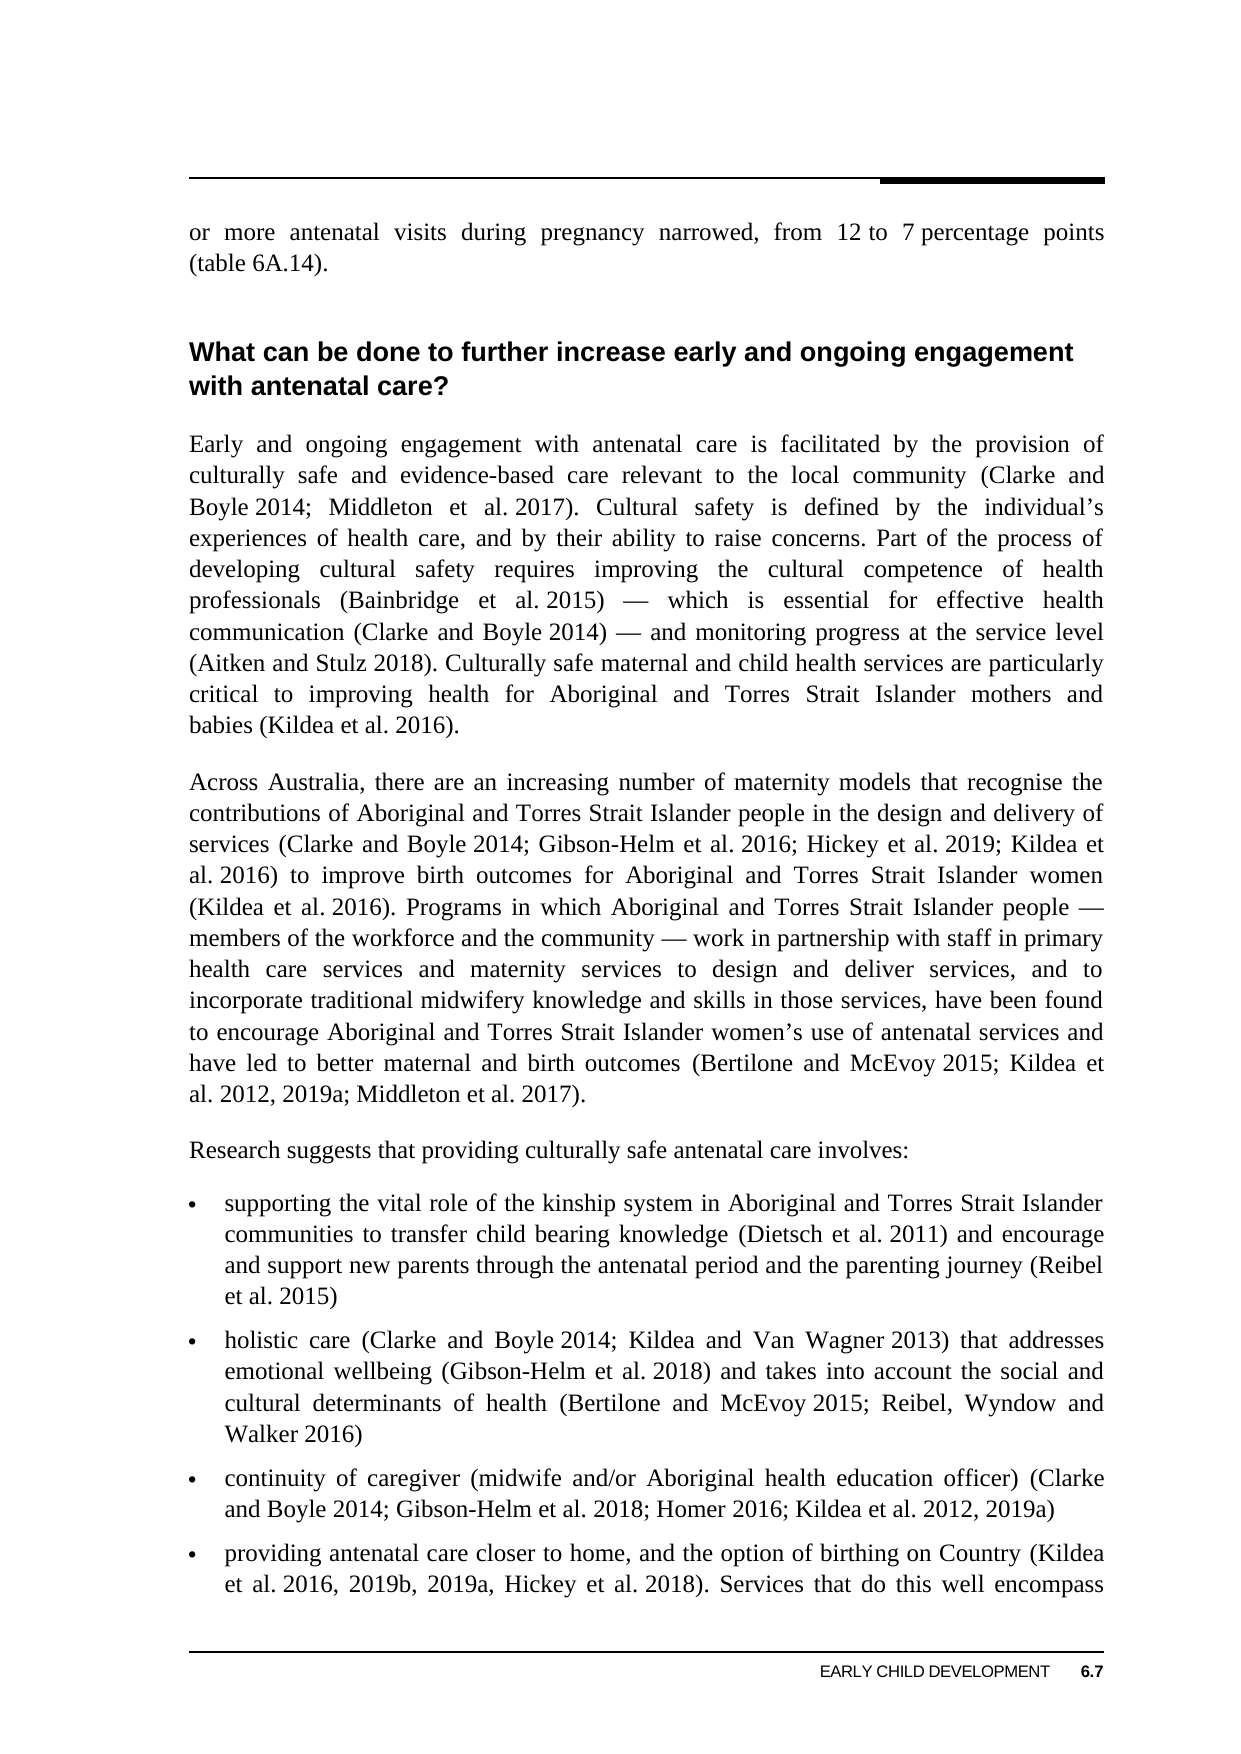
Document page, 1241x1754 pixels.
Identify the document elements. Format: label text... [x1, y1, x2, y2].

list continuity of caregiver (midwife and/or Aboriginal health education officer) (Clarke and Boyle 2014; Gibson-Helm et al. 2018; Homer 2016; Kildea et al. 2012, 2019a) [189, 1460, 1104, 1523]
list holistic care (Clarke and Boyle 2014; Kildea and Van Wagner 2013) that addresses emotional wellbeing (Gibson-Helm et al. 2018) and takes into account the social and cultural determinants of health (Bertilone and McEvoy 2015; Reibel, Wyndow and Walker 2016) [189, 1323, 1104, 1448]
text Across Australia, there are an increasing number of maternity models that recognise the contributions of Aboriginal and Torres Strait Islander people in the design and delivery of services (Clarke and Boyle 2014; Gibson-Helm et al. 2016; Hickey et al. 2019; Kildea et al. 2016) to improve birth outcomes for Aboriginal and Torres Strait Islander women (Kildea et al. 2016). Programs in which Aboriginal and Torres Strait Islander people — members of the workforce and the community — work in partnership with staff in primary health care services and maternity services to design and deliver services, and to incorporate traditional midwifery knowledge and skills in those services, have been found to encourage Aboriginal and Torres Strait Islander women’s use of antenatal services and have led to better maternal and birth outcomes (Bertilone and McEvoy 2015; Kildea et al. 2012, 2019a; Middleton et al. 2017). [189, 764, 1104, 1108]
list supporting the vital role of the kinship system in Aboriginal and Torres Strait Islander communities to transfer child bearing knowledge (Dietsch et al. 2011) and encourage and support new parents through the antenatal period and the parenting journey (Reibel et al. 2015) [189, 1185, 1104, 1310]
text Research suggests that providing culturally safe antenatal care involves: [189, 1133, 1104, 1164]
text Early and ongoing engagement with antenatal care is facilitated by the provision of culturally safe and evidence-based care relevant to the local community (Clarke and Boyle 2014; Middleton et al. 2017). Cultural safety is defined by the individual’s experiences of health care, and by their ability to raise concerns. Part of the process of developing cultural safety requires improving the cultural competence of health professionals (Bainbridge et al. 2015) — which is essential for effective health communication (Clarke and Boyle 2014) — and monitoring progress at the service level (Aitken and Stulz 2018). Culturally safe maternal and child health services are particularly critical to improving health for Aboriginal and Torres Strait Islander mothers and babies (Kildea et al. 2016). [189, 427, 1104, 739]
subtitle What can be done to further increase early and ongoing engagement with antenatal care? [189, 335, 1104, 402]
